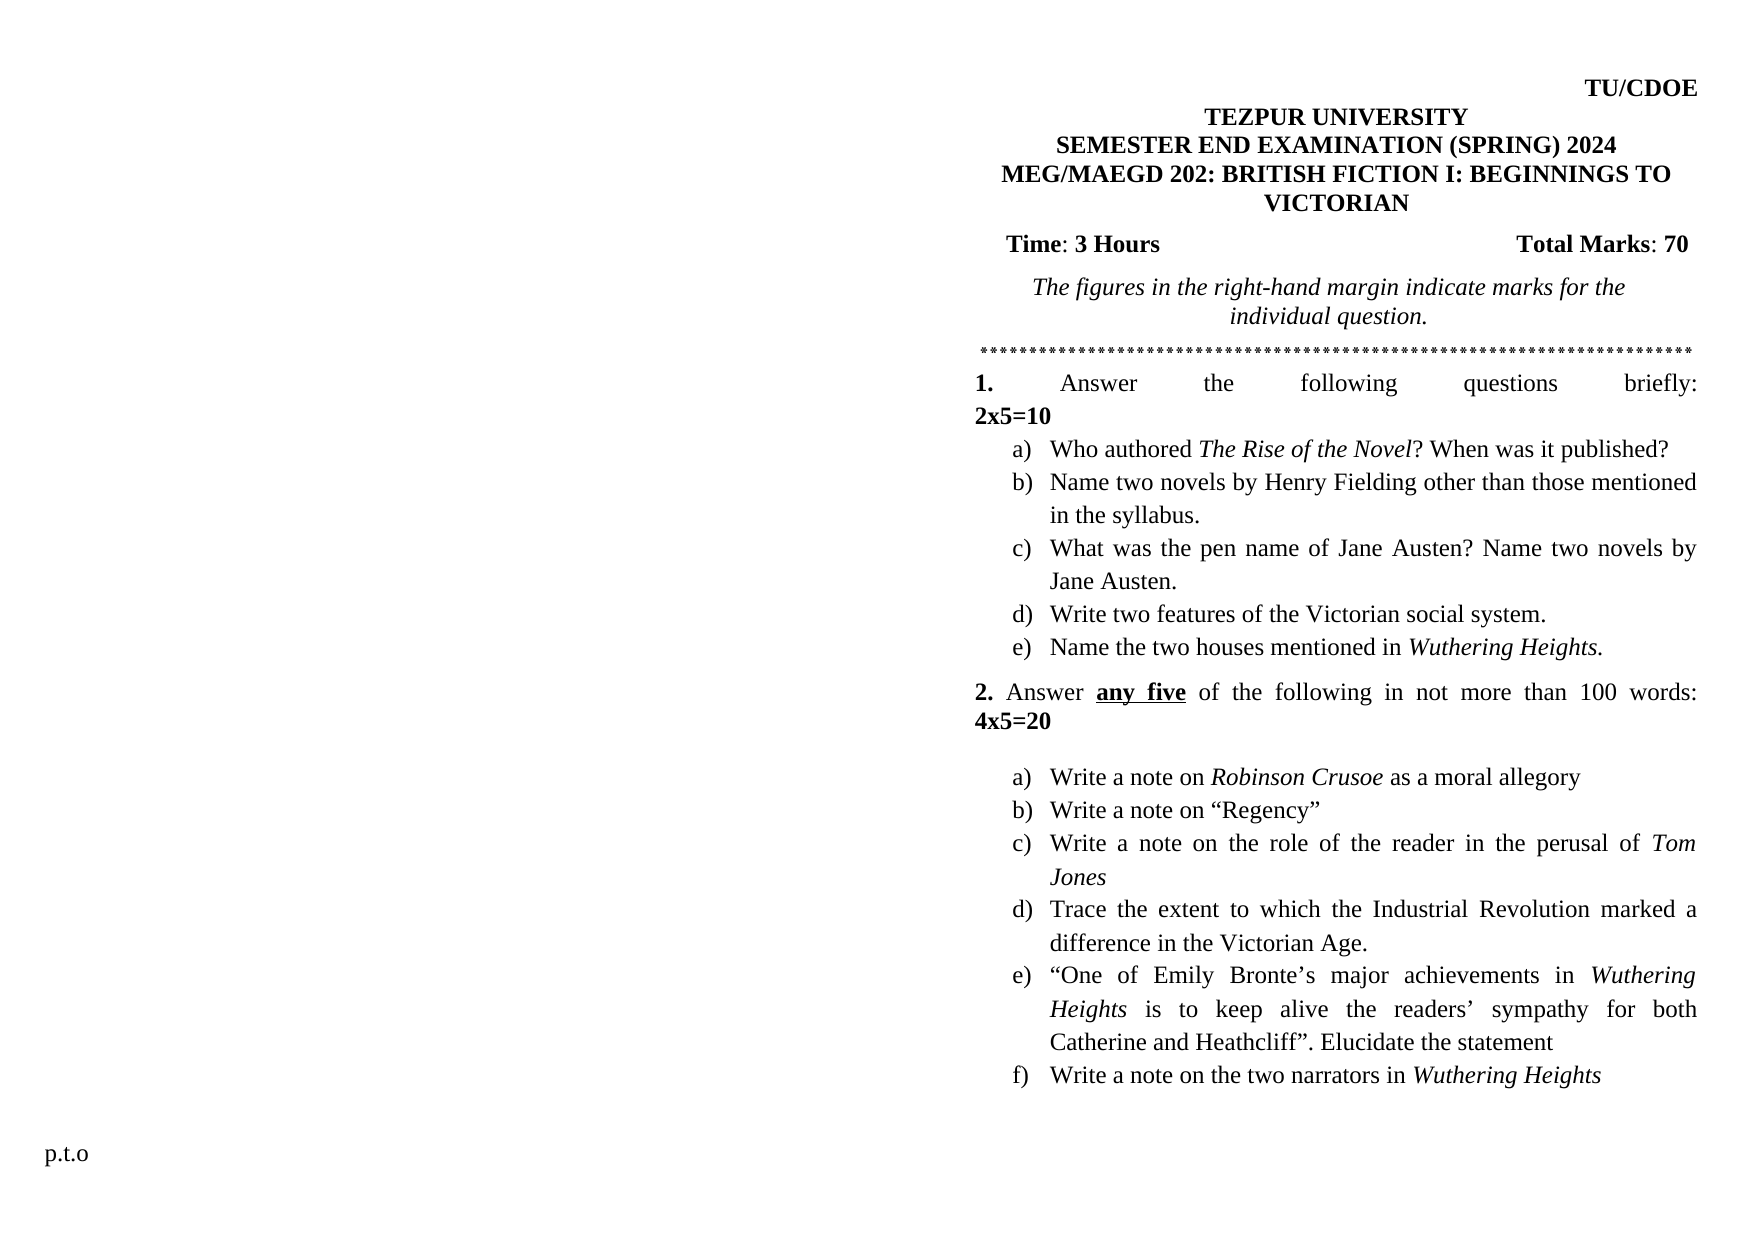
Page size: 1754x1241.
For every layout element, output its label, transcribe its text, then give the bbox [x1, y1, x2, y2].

list Who authored The Rise of the Novel? When was it published? [1012, 434, 1698, 463]
list “One of Emily Bronte’s major achievements in Wuthering Heights is to keep alive the readers’ sympathy for both Catherine and Heathcliff”. Elucidate the statement [1012, 961, 1698, 1055]
text SEMESTER END EXAMINATION (SPRING) 2024 [974, 131, 1698, 159]
list Write two features of the Victorian social system. [1012, 599, 1698, 628]
text Time: 3 Hours Total Marks: 70 [974, 229, 1698, 258]
text MEG/MAEGD 202: BRITISH FICTION I: BEGINNINGS TO VICTORIAN [974, 159, 1698, 217]
list Name two novels by Henry Fielding other than those mentioned in the syllabus. [1012, 467, 1698, 529]
list Write a note on the role of the reader in the perusal of Tom Jones [1012, 828, 1698, 890]
text 2. Answer any five of the following in not more than 100 words: 4x5=20 [974, 677, 1698, 734]
text ************************************************************************* [974, 341, 1698, 368]
list Write a note on “Regency” [1012, 796, 1698, 824]
text TEZPUR UNIVERSITY [974, 102, 1698, 131]
text TU/CDOE [974, 73, 1698, 102]
list Name the two houses mentioned in Wuthering Heights. [1012, 632, 1698, 661]
text 1. Answer the following questions briefly: 2x5=10 [974, 368, 1698, 429]
list Write a note on Robinson Crusoe as a moral allegory [1012, 762, 1698, 791]
list What was the pen name of Jane Austen? Name two novels by Jane Austen. [1012, 533, 1698, 595]
list Write a note on the two narrators in Wuthering Heights [1012, 1060, 1698, 1088]
text The figures in the right-hand margin indicate marks for the individual question. [1004, 272, 1655, 329]
list Trace the extent to which the Industrial Revolution marked a difference in the Victorian Age. [1012, 894, 1698, 956]
